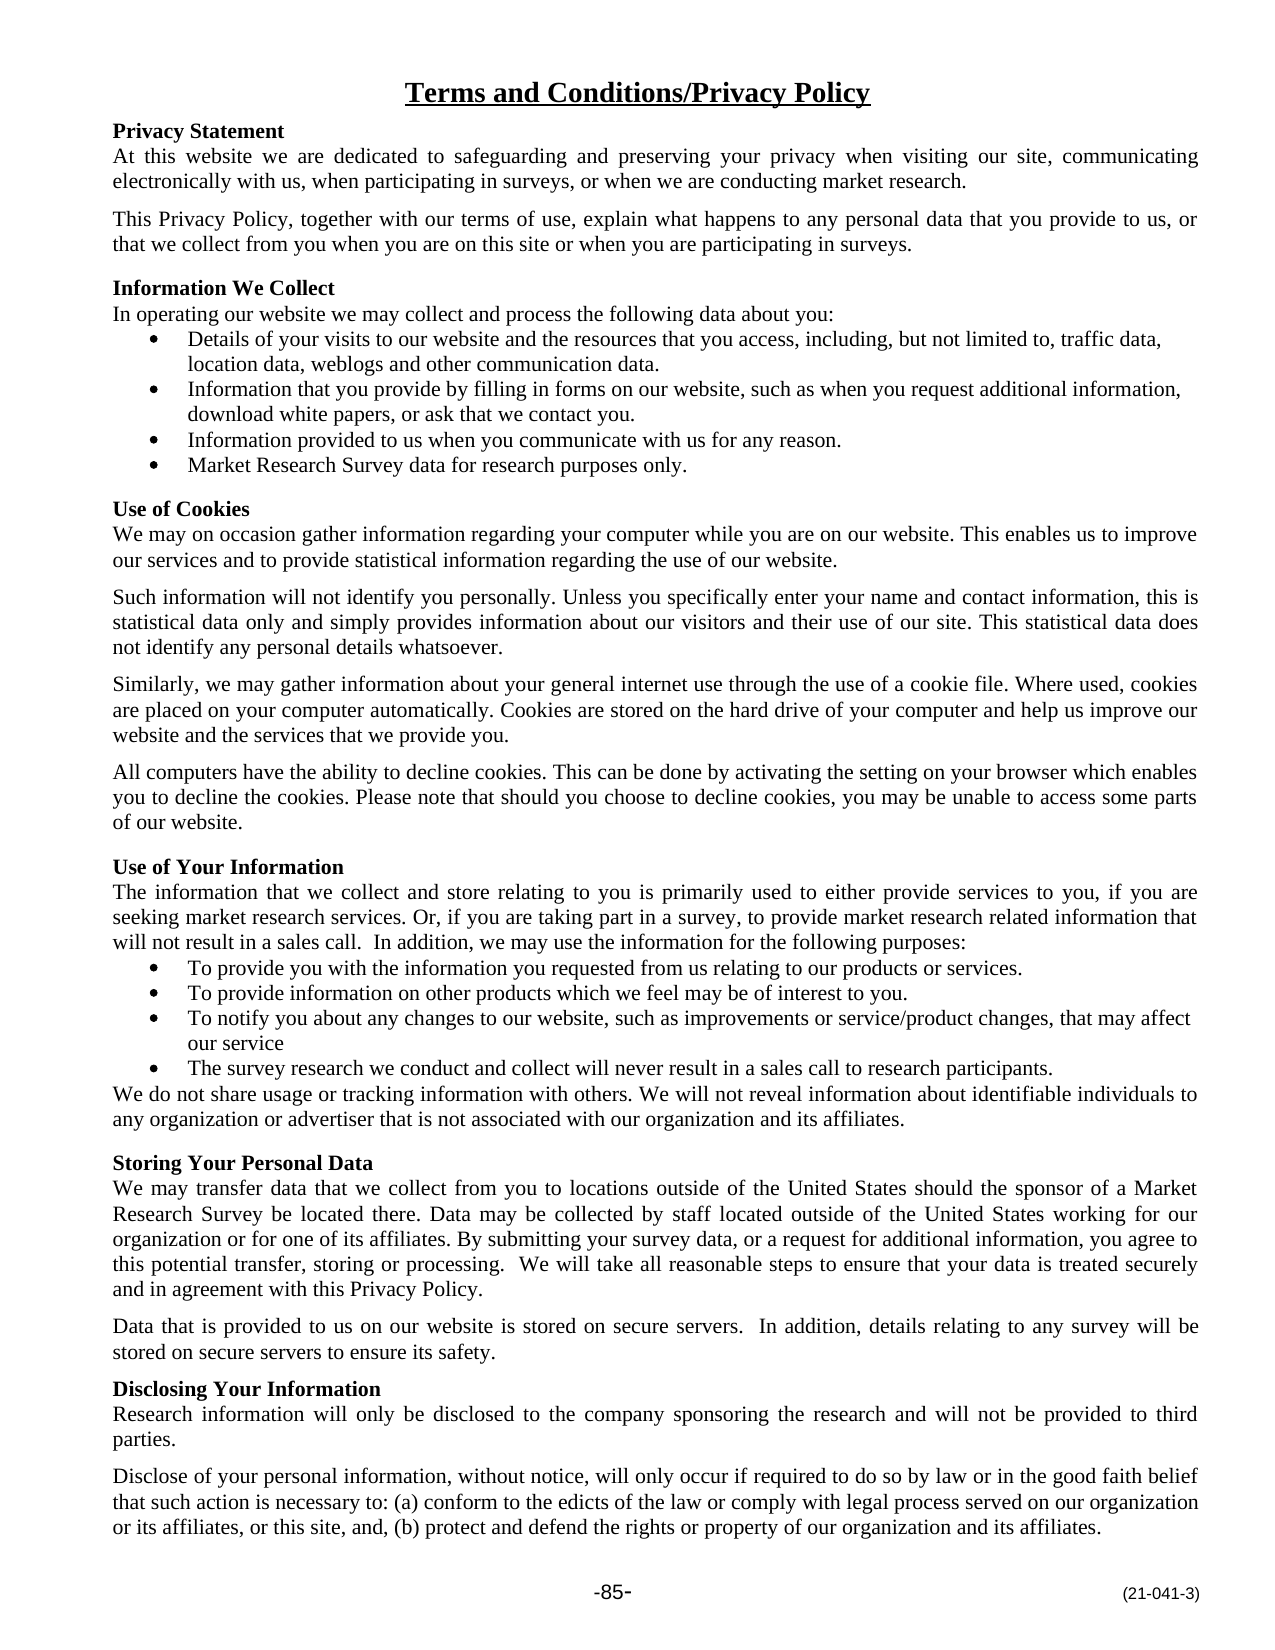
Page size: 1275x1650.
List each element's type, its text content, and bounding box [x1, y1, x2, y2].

text This Privacy Policy, together with our terms of use, explain what happens to any personal data that you provide to us, or that we collect from you when you are on this site or when you are participating in surveys. [112, 206, 1200, 256]
text Privacy Statement [112, 118, 1200, 143]
text We may on occasion gather information regarding your computer while you are on our website. This enables us to improve our services and to provide statistical information regarding the use of our website. [112, 521, 1200, 572]
text Disclose of your personal information, without notice, will only occur if required to do so by law or in the good faith belief that such action is necessary to: (a) conform to the edicts of the law or comply with legal process served on our organization or its affiliates, or this site, and, (b) protect and defend the rights or property of our organization and its affiliates. [112, 1463, 1200, 1539]
text We may transfer data that we collect from you to locations outside of the United States should the sponsor of a Market Research Survey be located there. Data may be collected by staff located outside of the United States working for our organization or for one of its affiliates. By submitting your survey data, or a request for additional information, you agree to this potential transfer, storing or processing. We will take all reasonable steps to ensure that your data is treated securely and in agreement with this Privacy Policy. [112, 1175, 1200, 1301]
text Data that is provided to us on our website is stored on secure servers. In addition, details relating to any survey will be stored on secure servers to ensure its safety. [112, 1313, 1200, 1364]
text Information We Collect [112, 275, 1200, 301]
text Use of Cookies [112, 496, 1200, 521]
list The survey research we conduct and collect will never result in a sales call to research participants. [150, 1055, 1200, 1081]
text Research information will only be disclosed to the company sponsoring the research and will not be provided to third parties. [112, 1401, 1200, 1451]
list Market Research Survey data for research purposes only. [150, 452, 1200, 477]
list Information that you provide by filling in forms on our website, such as when you request additional information, download white papers, or ask that we contact you. [150, 376, 1200, 427]
text Disclosing Your Information [112, 1376, 1200, 1401]
list To provide you with the information you requested from us relating to our products or services. [150, 954, 1200, 980]
text At this website we are dedicated to safeguarding and preserving your privacy when visiting our site, communicating electronically with us, when participating in surveys, or when we are conducting market research. [112, 143, 1200, 194]
list Details of your visits to our website and the resources that you access, including, but not limited to, traffic data, location data, weblogs and other communication data. [150, 326, 1200, 376]
text We do not share usage or tracking information with others. We will not reveal information about identifiable individuals to any organization or advertiser that is not associated with our organization and its affiliates. [112, 1081, 1200, 1131]
text Storing Your Personal Data [112, 1150, 1200, 1175]
list To notify you about any changes to our website, such as improvements or service/product changes, that may affect our service [150, 1005, 1200, 1055]
list To provide information on other products which we feel may be of interest to you. [150, 980, 1200, 1005]
text Such information will not identify you personally. Unless you specifically enter your name and contact information, this is statistical data only and simply provides information about our visitors and their use of our site. This statistical data does not identify any personal details whatsoever. [112, 584, 1200, 659]
list Information provided to us when you communicate with us for any reason. [150, 427, 1200, 452]
text Use of Your Information [112, 854, 1200, 879]
text The information that we collect and store relating to you is primarily used to either provide services to you, if you are seeking market research services. Or, if you are taking part in a survey, to provide market research related information that will not result in a sales call. In addition, we may use the information for the following purposes: [112, 879, 1200, 954]
text Similarly, we may gather information about your general internet use through the use of a cookie file. Where used, cookies are placed on your computer automatically. Cookies are stored on the hard drive of your computer and help us improve our website and the services that we provide you. [112, 671, 1200, 747]
text Terms and Conditions/Privacy Policy [75, 75, 1200, 108]
text In operating our website we may collect and process the following data about you: [112, 301, 1200, 326]
text All computers have the ability to decline cookies. This can be done by activating the setting on your browser which enables you to decline the cookies. Please note that should you choose to decline cookies, you may be unable to access some parts of our website. [112, 759, 1200, 834]
